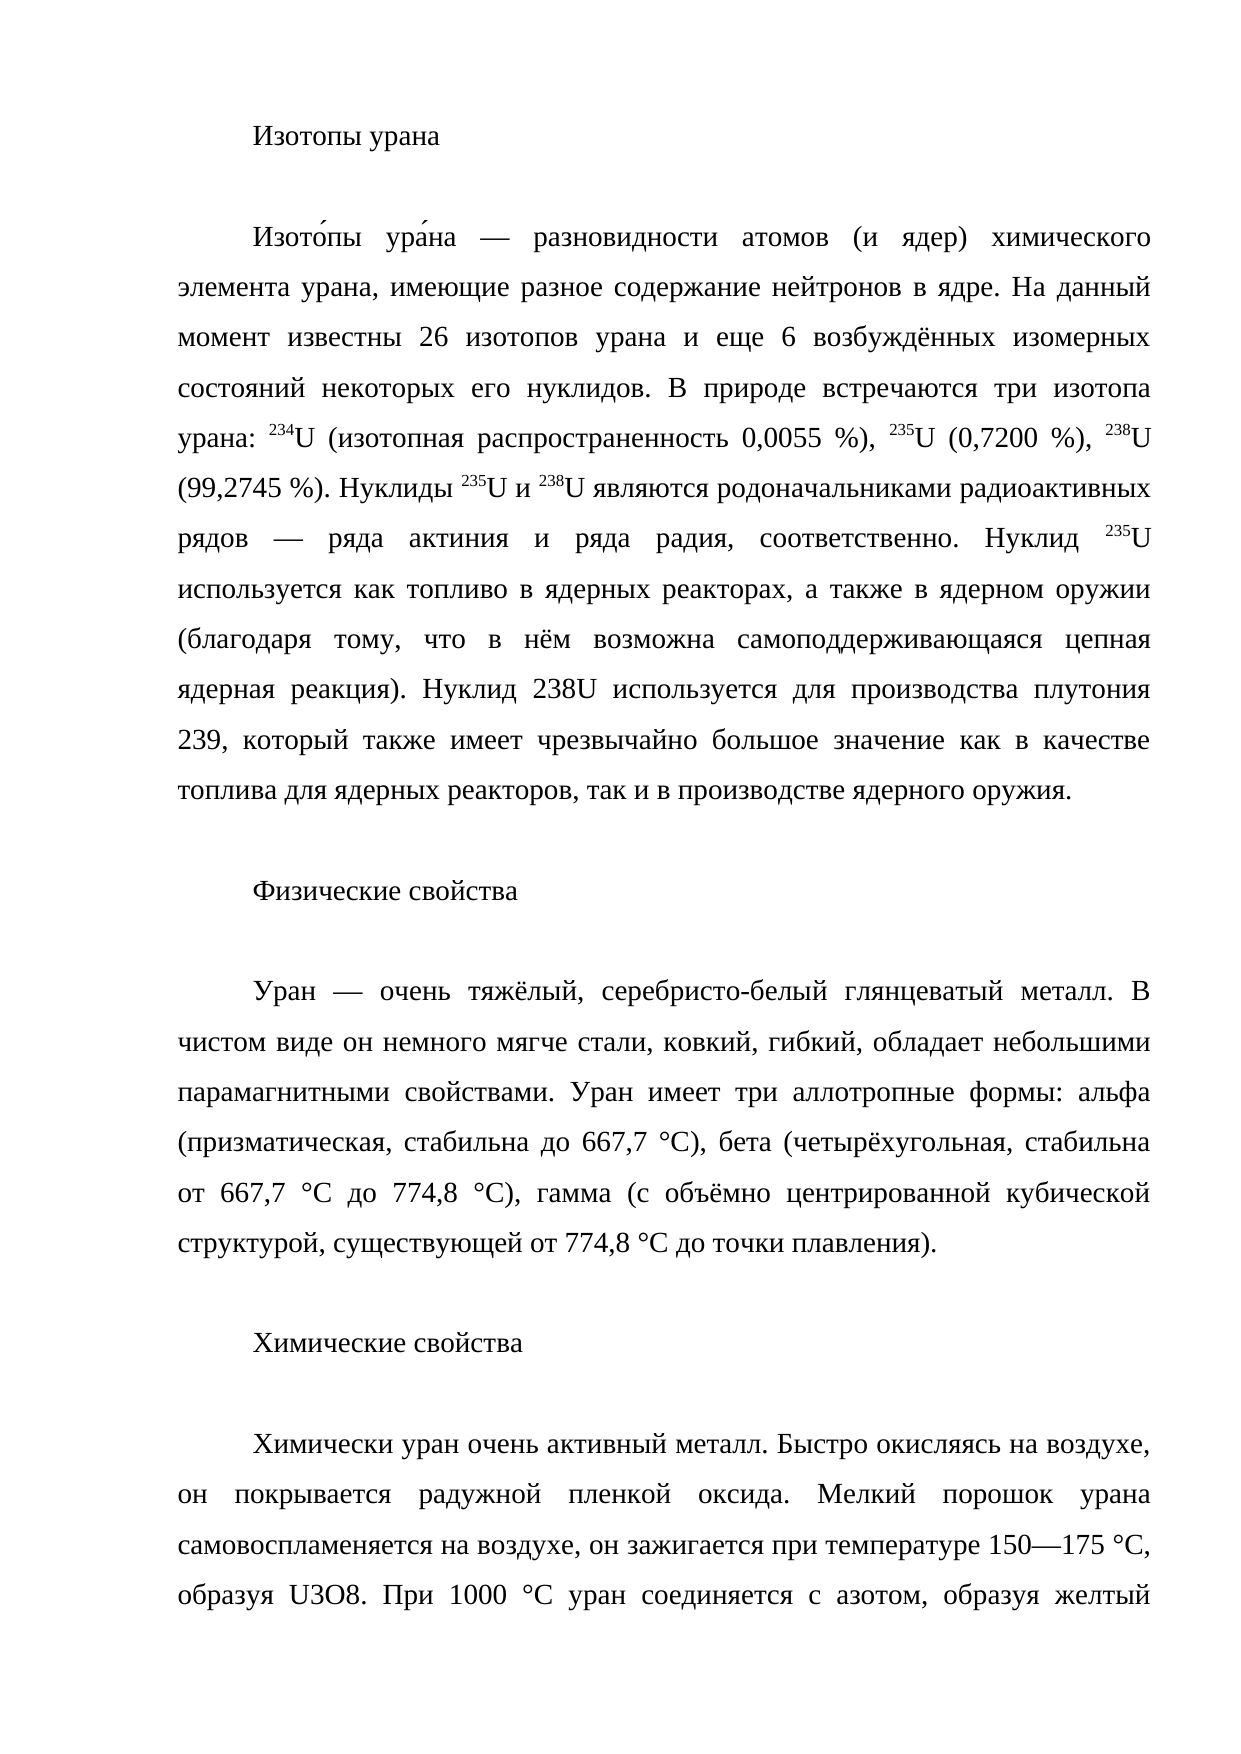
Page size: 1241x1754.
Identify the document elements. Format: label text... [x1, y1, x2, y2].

text Изотопы урана [177, 118, 1152, 152]
text Физические свойства [177, 873, 1152, 906]
text Химические свойства [177, 1326, 1152, 1359]
text Уран — очень тяжёлый, серебристо-белый глянцеватый металл. В чистом виде он немного мягче стали, ковкий, гибкий, обладает небольшими парамагнитными свойствами. Уран имеет три аллотропные формы: альфа (призматическая, стабильна до 667,7 °C), бета (четырёхугольная, стабильна от 667,7 °C до 774,8 °C), гамма (с объёмно центрированной кубической структурой, существующей от 774,8 °C до точки плавления). [177, 973, 1152, 1258]
text Изото́пы ура́на — разновидности атомов (и ядер) химического элемента урана, имеющие разное содержание нейтронов в ядре. На данный момент известны 26 изотопов урана и еще 6 возбуждённых изомерных состояний некоторых его нуклидов. В природе встречаются три изотопа урана: 234U (изотопная распространенность 0,0055 %), 235U (0,7200 %), 238U (99,2745 %). Нуклиды 235U и 238U являются родоначальниками радиоактивных рядов — ряда актиния и ряда радия, соответственно. Нуклид 235U используется как топливо в ядерных реакторах, а также в ядерном оружии (благодаря тому, что в нём возможна самоподдерживающаяся цепная ядерная реакция). Нуклид 238U используется для производства плутония 239, который также имеет чрезвычайно большое значение как в качестве топлива для ядерных реакторов, так и в производстве ядерного оружия. [177, 219, 1152, 806]
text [177, 1426, 1152, 1611]
